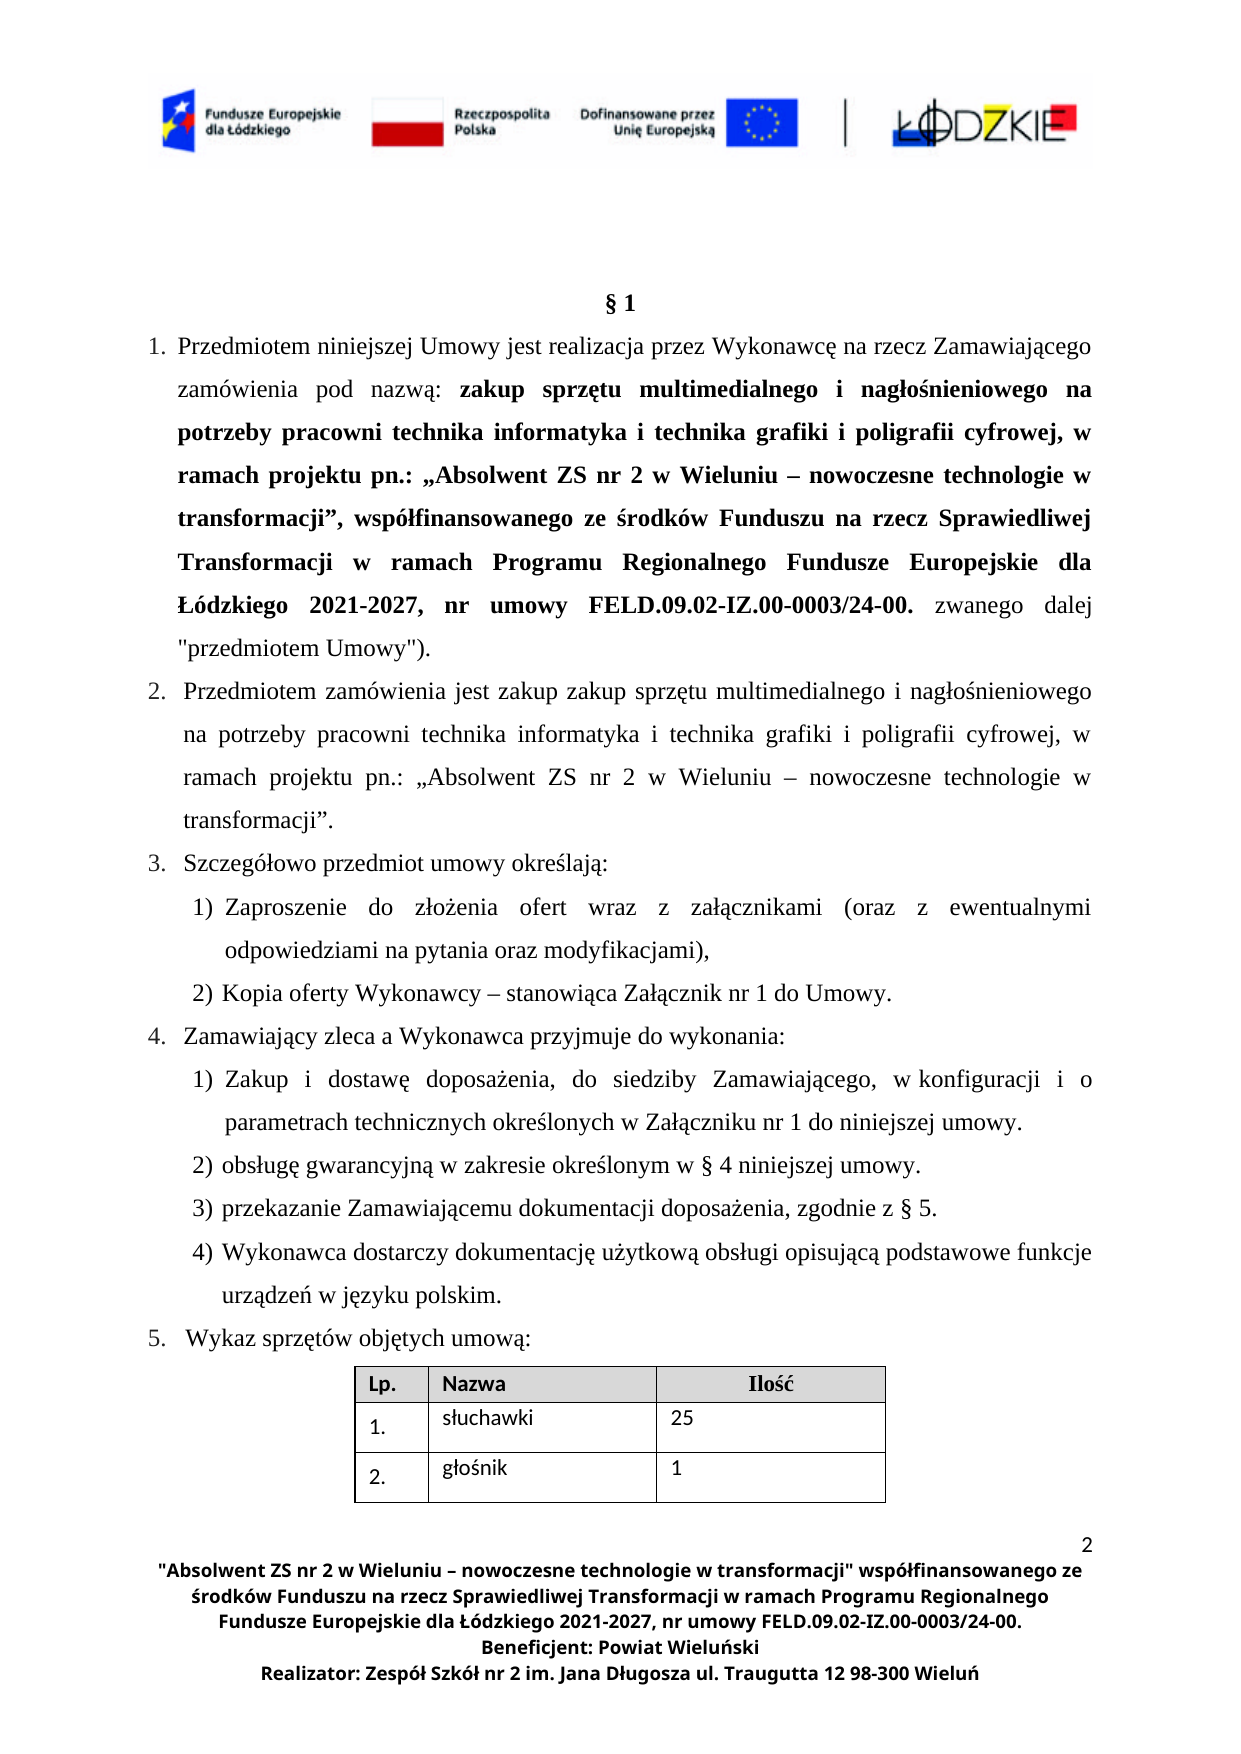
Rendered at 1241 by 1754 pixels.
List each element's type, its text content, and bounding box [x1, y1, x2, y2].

table_cell słuchawki [429, 1403, 656, 1452]
list obsługę gwarancyjną w zakresie określonym w 4 niniejszej umowy. [192, 1150, 1092, 1179]
table_cell 1 [657, 1453, 885, 1502]
list Wykaz sprzętów objętych umową: [148, 1323, 1092, 1352]
list Przedmiotem niniejszej Umowy jest realizacja przez Wykonawcę na rzecz Zamawiającego zamówienia pod nazwą: zakup sprzętu multimedialnego i nagłośnieniowego na potrzeby pracowni technika informatyka i technika grafiki i poligrafii cyfrowej, w ramach projektu pn.: „Absolwent ZS nr 2 w Wieluniu – nowoczesne technologie w transformacji”, współfinansowanego ze środków Funduszu na rzecz Sprawiedliwej Transformacji w ramach Programu Regionalnego Fundusze Europejskie dla Łódzkiego 2021-2027, nr umowy FELD.09.02-IZ.00-0003/24-00. zwanego dalej "przedmiotem Umowy"). [148, 331, 1092, 662]
table_header Lp. [356, 1367, 428, 1402]
list Zakup i dostawę doposażenia, do siedziby Zamawiającego, w konfiguracji i o parametrach technicznych określonych w Załączniku nr 1 do niniejszej umowy. [192, 1064, 1092, 1136]
table_cell 25 [657, 1403, 885, 1452]
table_cell głośnik [429, 1453, 656, 1502]
picture [147, 73, 1093, 169]
list Przedmiotem zamówienia jest zakup zakup sprzętu multimedialnego i nagłośnieniowego na potrzeby pracowni technika informatyka i technika grafiki i poligrafii cyfrowej, w ramach projektu pn.: „Absolwent ZS nr 2 w Wieluniu – nowoczesne technologie w transformacji”. [148, 676, 1092, 834]
table_cell 1. [356, 1403, 428, 1452]
list Wykonawca dostarczy dokumentację użytkową obsługi opisującą podstawowe funkcje urządzeń w języku polskim. [192, 1237, 1092, 1308]
text § 1 [148, 288, 1092, 317]
list Zaproszenie do złożenia ofert wraz z załącznikami (oraz z ewentualnymi odpowiedziami na pytania oraz modyfikacjami), [192, 892, 1092, 963]
table_cell 2. [356, 1453, 428, 1502]
list Kopia oferty Wykonawcy – stanowiąca Załącznik nr 1 do Umowy. [192, 978, 1092, 1007]
list Zamawiający zleca a Wykonawca przyjmuje do wykonania: [148, 1021, 1092, 1050]
table_header Ilość [657, 1367, 885, 1402]
table_header Nazwa [429, 1367, 656, 1402]
list przekazanie Zamawiającemu dokumentacji doposażenia, zgodnie z 5. [192, 1193, 1092, 1222]
list Szczegółowo przedmiot umowy określają: [148, 848, 1092, 877]
